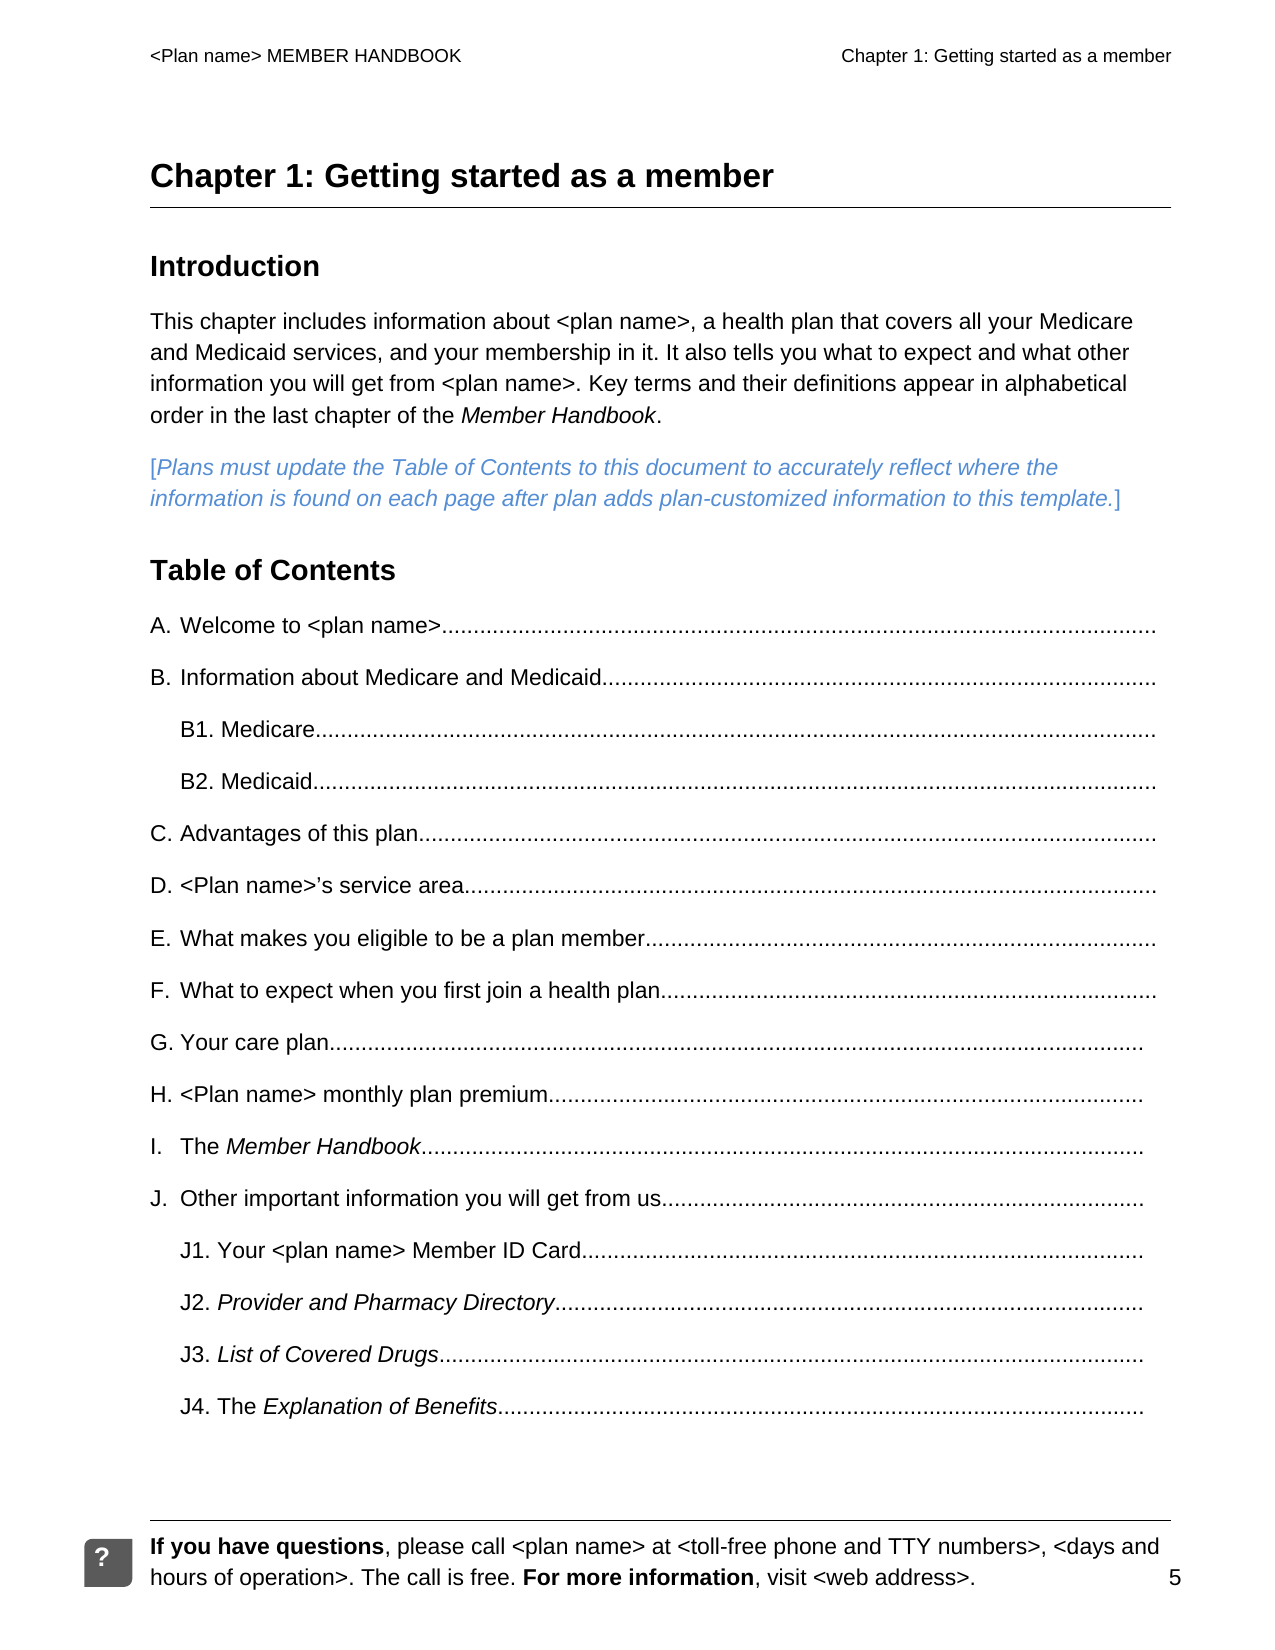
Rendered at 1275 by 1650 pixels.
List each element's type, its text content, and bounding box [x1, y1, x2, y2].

text Introduction [150, 246, 1171, 283]
text This chapter includes information about <plan name>, a health plan that covers all your Medicare and Medicaid services, and your membership in it. It also tells you what to expect and what other information you will get from <plan name>. Key terms and their definitions appear in alphabetical order in the last chapter of the Member Handbook. [150, 304, 1171, 429]
text Chapter 1: Getting started as a member [150, 157, 1171, 207]
text [Plans must update the Table of Contents to this document to accurately reflect where the information is found on each page after plan adds plan-customized information to this template.] [150, 450, 1171, 513]
text Table of Contents [150, 550, 1171, 588]
